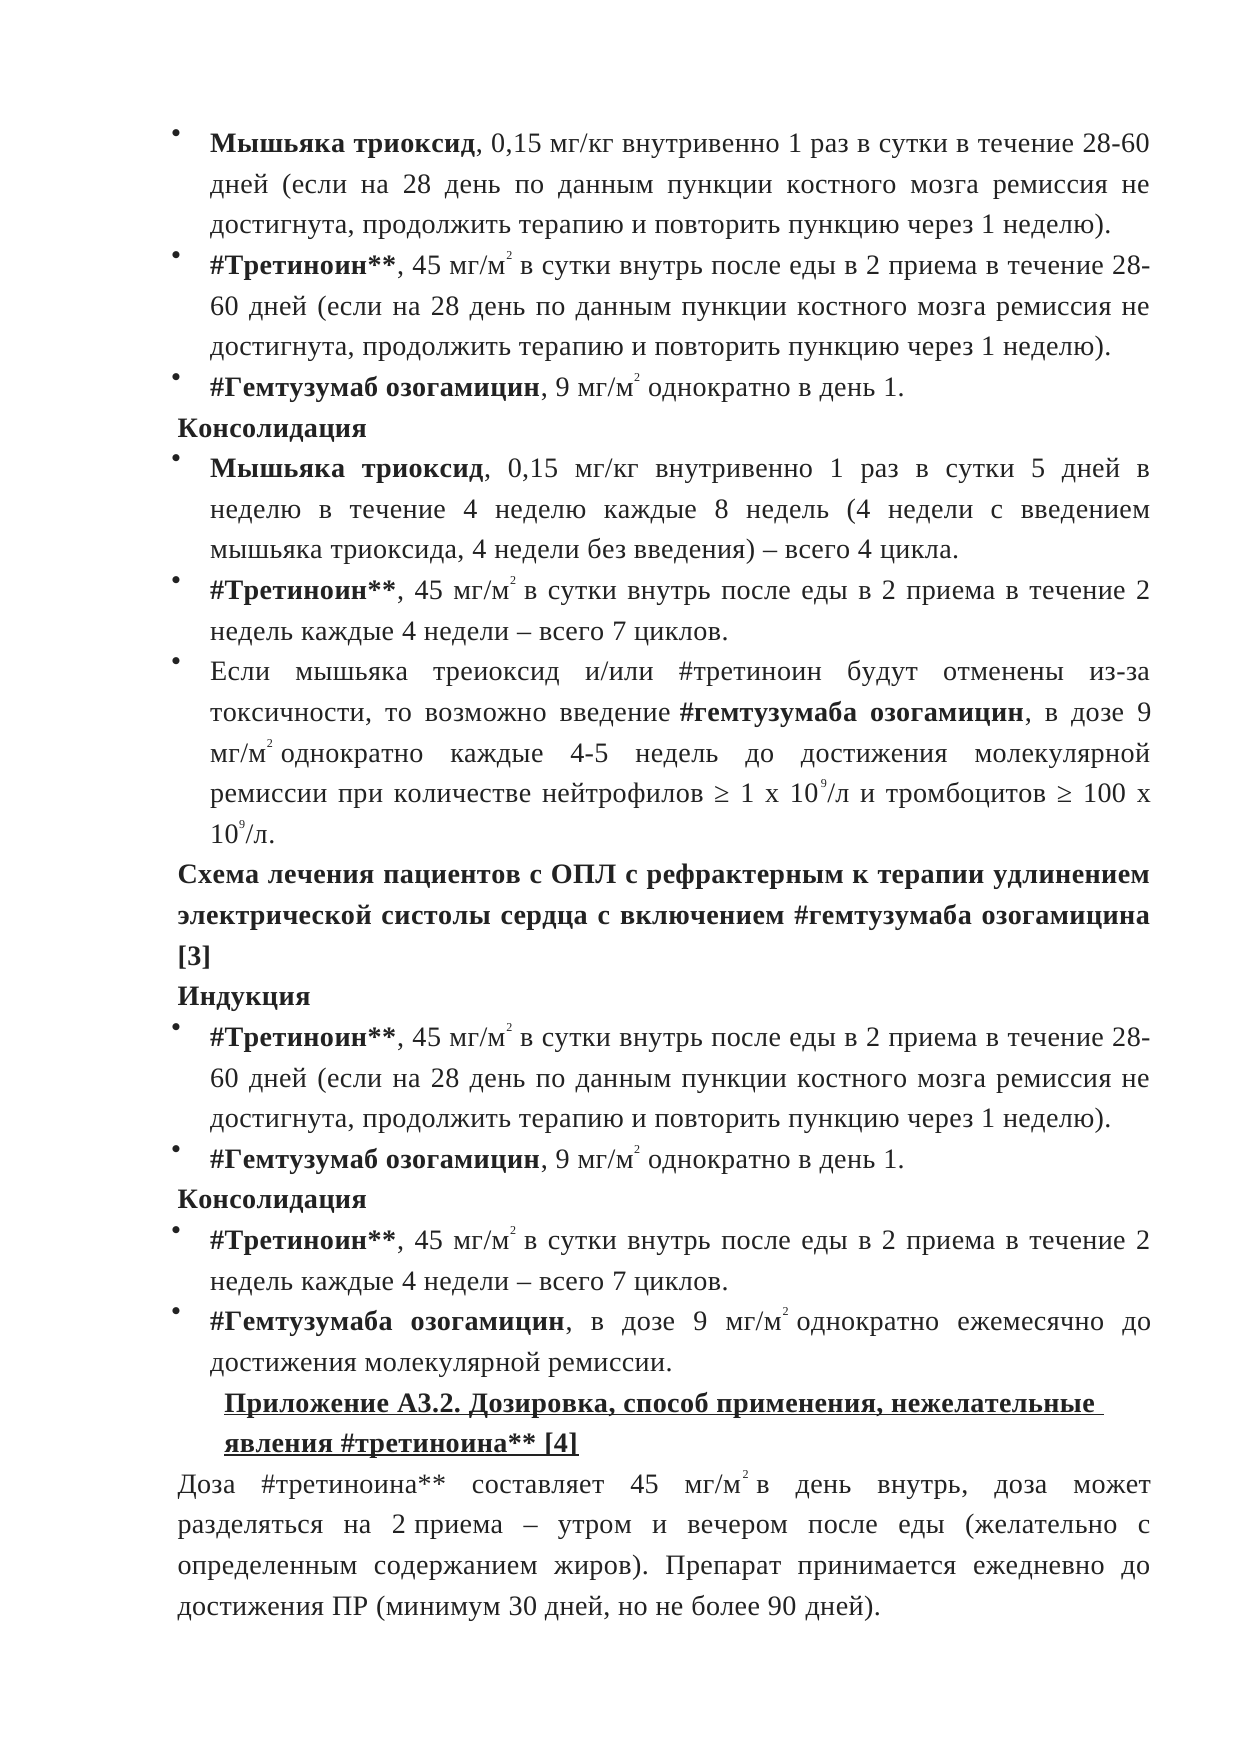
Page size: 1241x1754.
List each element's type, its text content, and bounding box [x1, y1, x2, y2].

list #Гемтузумаб озогамицин, 9 мг/м2 однократно в день 1. [172, 1134, 1152, 1174]
list #Третиноин**, 45 мг/м2 в сутки внутрь после еды в 2 приема в течение 28-60 дней (если на 28 день по данным пункции костного мозга ремиссия не достигнута, продолжить терапию и повторить пункцию через 1 неделю). [172, 1012, 1152, 1134]
list Мышьяка триоксид, 0,15 мг/кг внутривенно 1 раз в сутки в течение 28-60 дней (если на 28 день по данным пункции костного мозга ремиссия не достигнута, продолжить терапию и повторить пункцию через 1 неделю). [172, 118, 1152, 240]
list #Третиноин**, 45 мг/м2 в сутки внутрь после еды в 2 приема в течение 2 недель каждые 4 недели – всего 7 циклов. [172, 1215, 1152, 1296]
text Схема лечения пациентов с ОПЛ с рефрактерным к терапии удлинением электрической систолы сердца с включением #гемтузумаба озогамицина [3] [177, 849, 1152, 971]
text Консолидация [177, 1174, 1152, 1215]
list #Гемтузумаба озогамицин, в дозе 9 мг/м2 однократно ежемесячно до достижения молекулярной ремиссии. [172, 1296, 1152, 1377]
list Мышьяка триоксид, 0,15 мг/кг внутривенно 1 раз в сутки 5 дней в неделю в течение 4 неделю каждые 8 недель (4 недели с введением мышьяка триоксида, 4 недели без введения) – всего 4 цикла. [172, 443, 1152, 565]
text Индукция [177, 971, 1152, 1012]
text Приложение А3.2. Дозировка, способ применения, нежелательные явления #третиноина** [4] [224, 1377, 1105, 1459]
list #Третиноин**, 45 мг/м2 в сутки внутрь после еды в 2 приема в течение 28-60 дней (если на 28 день по данным пункции костного мозга ремиссия не достигнута, продолжить терапию и повторить пункцию через 1 неделю). [172, 240, 1152, 362]
text Консолидация [177, 402, 1152, 443]
list Если мышьяка треиоксид и/или #третиноин будут отменены из-за токсичности, то возможно введение #гемтузумаба озогамицин, в дозе 9 мг/м2 однократно каждые 4-5 недель до достижения молекулярной ремиссии при количестве нейтрофилов ≥ 1 х 109/л и тромбоцитов ≥ 100 х 109/л. [172, 646, 1152, 849]
text Доза #третиноина** составляет 45 мг/м2 в день внутрь, доза может разделяться на 2 приема ‒ утром и вечером после еды (желательно с определенным содержанием жиров). Препарат принимается ежедневно до достижения ПР (минимум 30 дней, но не более 90 дней). [177, 1459, 1152, 1621]
list #Гемтузумаб озогамицин, 9 мг/м2 однократно в день 1. [172, 362, 1152, 402]
list #Третиноин**, 45 мг/м2 в сутки внутрь после еды в 2 приема в течение 2 недель каждые 4 недели – всего 7 циклов. [172, 565, 1152, 646]
